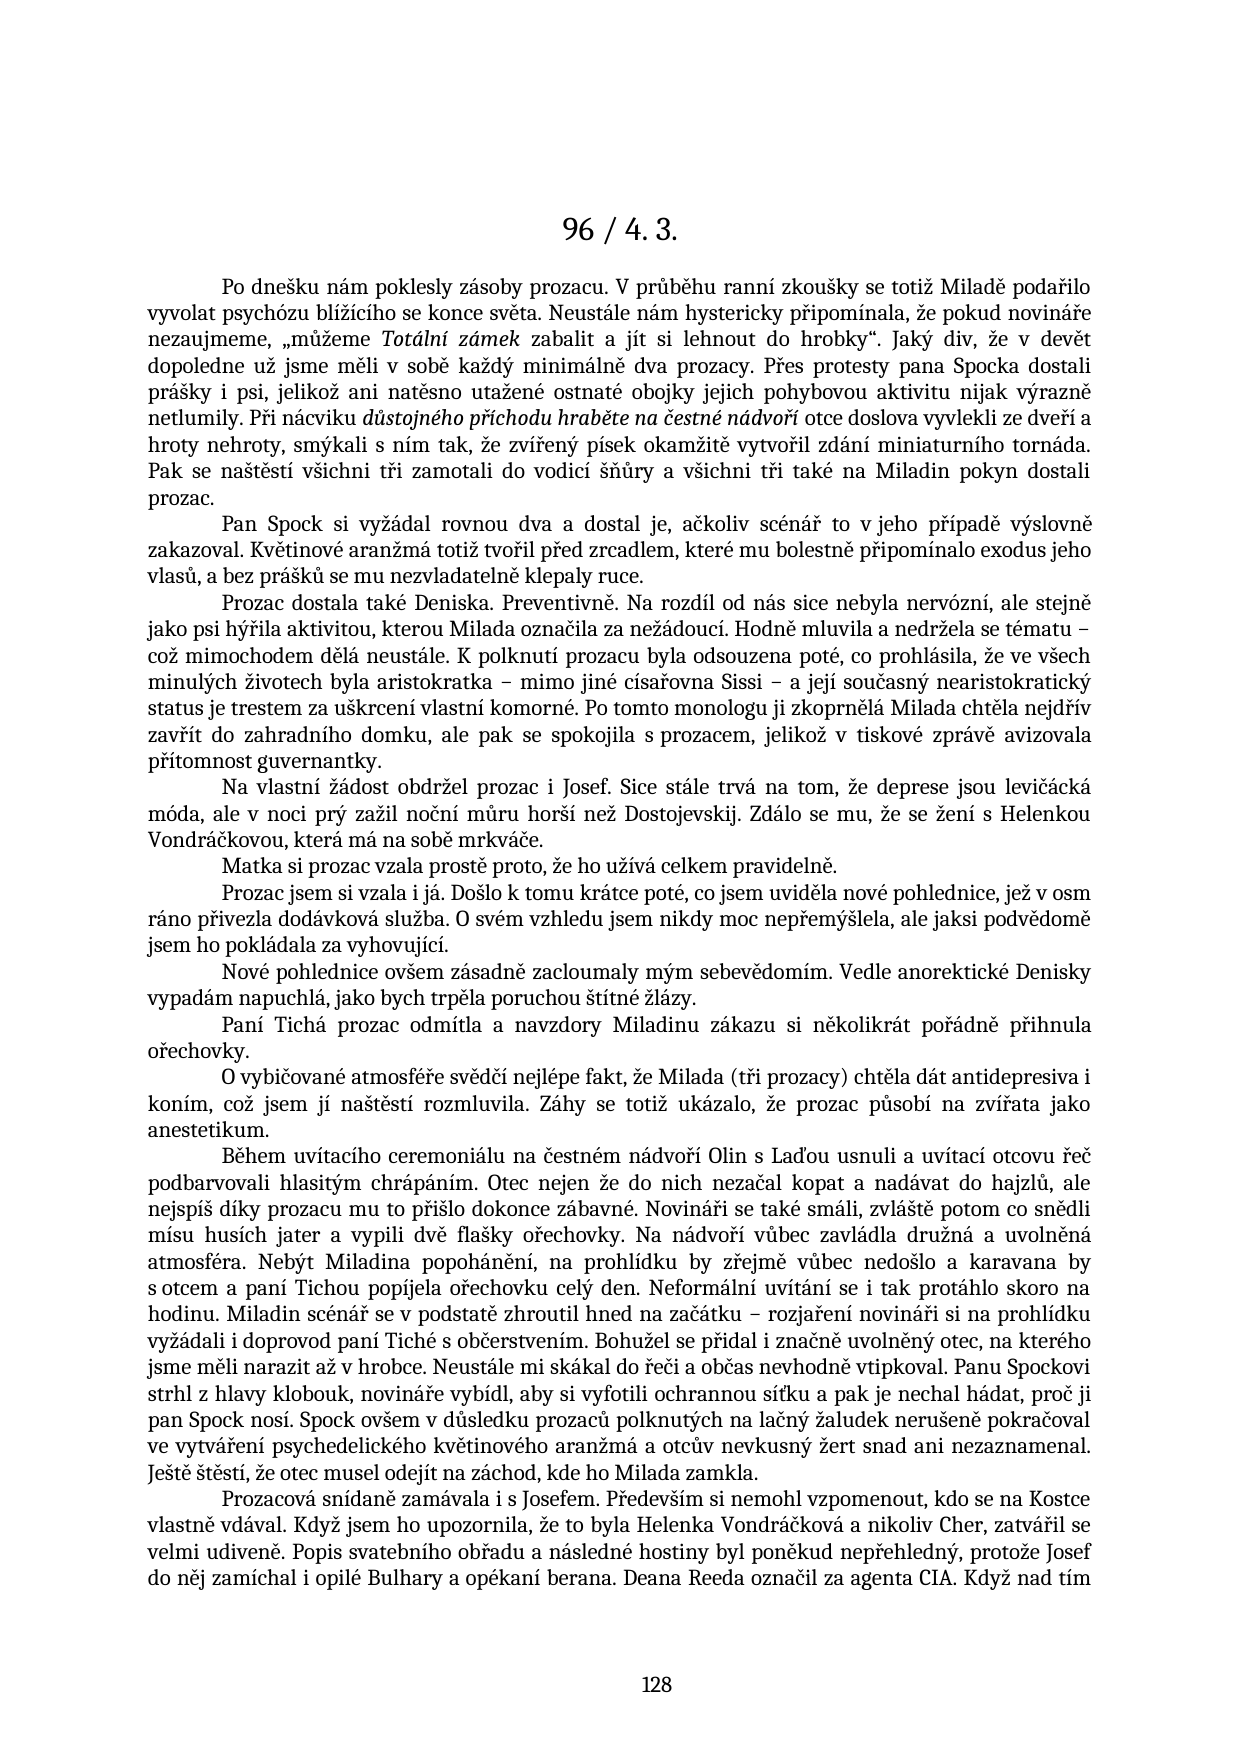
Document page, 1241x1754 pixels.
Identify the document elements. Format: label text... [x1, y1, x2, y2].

text Nové pohlednice ovšem zásadně zacloumaly mým sebevědomím. Vedle anorektické Denisky vypadám napuchlá, jako bych trpěla poruchou štítné žlázy. [148, 959, 1093, 1011]
text Paní Tichá prozac odmítla a navzdory Miladinu zákazu si několikrát pořádně přihnula ořechovky. [148, 1011, 1093, 1064]
subtitle 96 / 4. 3. [148, 210, 1093, 248]
text O vybičované atmosféře svědčí nejlépe fakt, že Milada (tři prozacy) chtěla dát antidepresiva i koním, což jsem jí naštěstí rozmluvila. Záhy se totiž ukázalo, že prozac působí na zvířata jako anestetikum. [148, 1064, 1093, 1143]
text Během uvítacího ceremoniálu na čestném nádvoří Olin s Laďou usnuli a uvítací otcovu řeč podbarvovali hlasitým chrápáním. Otec nejen že do nich nezačal kopat a nadávat do hajzlů, ale nejspíš díky prozacu mu to přišlo dokonce zábavné. Novináři se také smáli, zvláště potom co snědli mísu husích jater a vypili dvě flašky ořechovky. Na nádvoří vůbec zavládla družná a uvolněná atmosféra. Nebýt Miladina popohánění, na prohlídku by zřejmě vůbec nedošlo a karavana by s otcem a paní Tichou popíjela ořechovku celý den. Neformální uvítání se i tak protáhlo skoro na hodinu. Miladin scénář se v podstatě zhroutil hned na začátku − rozjaření novináři si na prohlídku vyžádali i doprovod paní Tiché s občerstvením. Bohužel se přidal i značně uvolněný otec, na kterého jsme měli narazit až v hrobce. Neustále mi skákal do řeči a občas nevhodně vtipkoval. Panu Spockovi strhl z hlavy klobouk, novináře vybídl, aby si vyfotili ochrannou síťku a pak je nechal hádat, proč ji pan Spock nosí. Spock ovšem v důsledku prozaců polknutých na lačný žaludek nerušeně pokračoval ve vytváření psychedelického květinového aranžmá a otcův nevkusný žert snad ani nezaznamenal. Ještě štěstí, že otec musel odejít na záchod, kde ho Milada zamkla. [148, 1143, 1093, 1486]
text Prozac jsem si vzala i já. Došlo k tomu krátce poté, co jsem uviděla nové pohlednice, jež v osm ráno přivezla dodávková služba. O svém vzhledu jsem nikdy moc nepřemýšlela, ale jaksi podvědomě jsem ho pokládala za vyhovující. [148, 879, 1093, 959]
text Po dnešku nám poklesly zásoby prozacu. V průběhu ranní zkoušky se totiž Miladě podařilo vyvolat psychózu blížícího se konce světa. Neustále nám hystericky připomínala, že pokud novináře nezaujmeme, „můžeme Totální zámek zabalit a jít si lehnout do hrobky“. Jaký div, že v devět dopoledne už jsme měli v sobě každý minimálně dva prozacy. Přes protesty pana Spocka dostali prášky i psi, jelikož ani natěsno utažené ostnaté obojky jejich pohybovou aktivitu nijak výrazně netlumily. Při nácviku důstojného příchodu hraběte na čestné nádvoří otce doslova vyvlekli ze dveří a hroty nehroty, smýkali s ním tak, že zvířený písek okamžitě vytvořil zdání miniaturního tornáda. Pak se naštěstí všichni tři zamotali do vodicí šňůry a všichni tři také na Miladin pokyn dostali prozac. [148, 273, 1093, 511]
text Matka si prozac vzala prostě proto, že ho užívá celkem pravidelně. [148, 853, 1093, 879]
text Prozac dostala také Deniska. Preventivně. Na rozdíl od nás sice nebyla nervózní, ale stejně jako psi hýřila aktivitou, kterou Milada označila za nežádoucí. Hodně mluvila a nedržela se tématu − což mimochodem dělá neustále. K polknutí prozacu byla odsouzena poté, co prohlásila, že ve všech minulých životech byla aristokratka − mimo jiné císařovna Sissi − a její současný nearistokratický status je trestem za uškrcení vlastní komorné. Po tomto monologu ji zkoprnělá Milada chtěla nejdřív zavřít do zahradního domku, ale pak se spokojila s prozacem, jelikož v tiskové zprávě avizovala přítomnost guvernantky. [148, 590, 1093, 774]
text Pan Spock si vyžádal rovnou dva a dostal je, ačkoliv scénář to v jeho případě výslovně zakazoval. Květinové aranžmá totiž tvořil před zrcadlem, které mu bolestně připomínalo exodus jeho vlasů, a bez prášků se mu nezvladatelně klepaly ruce. [148, 511, 1093, 590]
text Na vlastní žádost obdržel prozac i Josef. Sice stále trvá na tom, že deprese jsou levičácká móda, ale v noci prý zažil noční můru horší než Dostojevskij. Zdálo se mu, že se žení s Helenkou Vondráčkovou, která má na sobě mrkváče. [148, 774, 1093, 853]
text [148, 1486, 1093, 1591]
